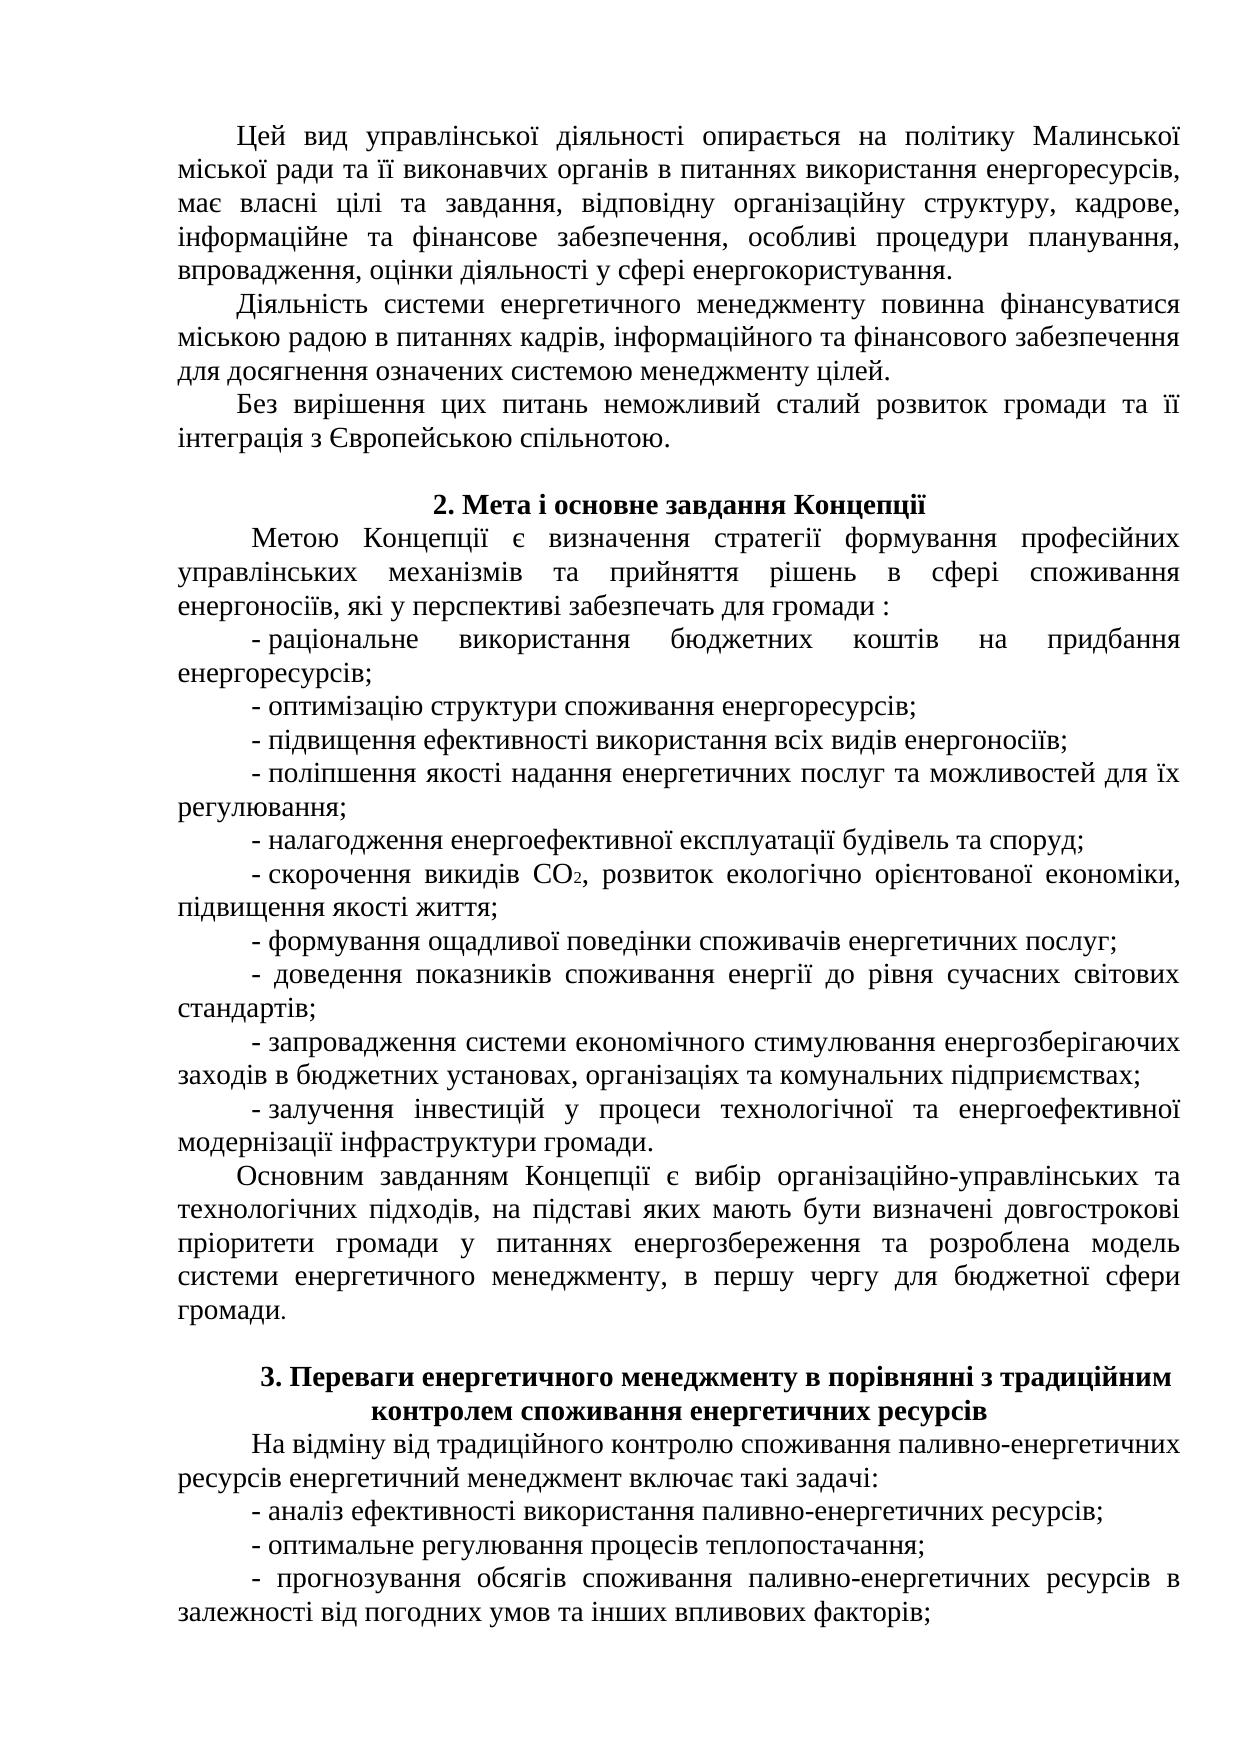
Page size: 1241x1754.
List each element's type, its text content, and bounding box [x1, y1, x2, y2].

text - прогнозування обсягів споживання паливно-енергетичних ресурсів в залежності від погодних умов та інших впливових факторів; [177, 1560, 1181, 1627]
text Основним завданням Концепції є вибір організаційно-управлінських та технологічних підходів, на підставі яких мають бути визначені довгострокові пріоритети громади у питаннях енергозбереження та розроблена модель системи енергетичного менеджменту, в першу чергу для бюджетної сфери громади. [177, 1158, 1181, 1326]
text - поліпшення якості надання енергетичних послуг та можливостей для їх регулювання; [177, 755, 1181, 822]
text - доведення показників споживання енергії до рівня сучасних світових стандартів; [177, 957, 1181, 1024]
text 3. Переваги енергетичного менеджменту в порівнянні з традиційним контролем споживання енергетичних ресурсів [177, 1359, 1181, 1426]
text - оптимізацію структури споживання енергоресурсів; [177, 688, 1181, 722]
text - скорочення викидів СО2, розвиток екологічно орієнтованої економіки, підвищення якості життя; [177, 856, 1181, 923]
text Цей вид управлінської діяльності опирається на політику Малинської міської ради та її виконавчих органів в питаннях використання енергоресурсів, має власні цілі та завдання, відповідну організаційну структуру, кадрове, інформаційне та фінансове забезпечення, особливі процедури планування, впровадження, оцінки діяльності у сфері енергокористування. [177, 118, 1181, 286]
text Метою Концепції є визначення стратегії формування професійних управлінських механізмів та прийняття рішень в сфері споживання енергоносіїв, які у перспективі забезпечать для громади : [177, 521, 1181, 621]
text - запровадження системи економічного стимулювання енергозберігаючих заходів в бюджетних установах, організаціях та комунальних підприємствах; [177, 1024, 1181, 1091]
text - аналіз ефективності використання паливно-енергетичних ресурсів; [177, 1493, 1181, 1527]
text - підвищення ефективності використання всіх видів енергоносіїв; [177, 722, 1181, 755]
text Діяльність системи енергетичного менеджменту повинна фінансуватися міською радою в питаннях кадрів, інформаційного та фінансового забезпечення для досягнення означених системою менеджменту цілей. [177, 286, 1181, 386]
text - формування ощадливої поведінки споживачів енергетичних послуг; [177, 923, 1181, 957]
text - залучення інвестицій у процеси технологічної та енергоефективної модернізації інфраструктури громади. [177, 1091, 1181, 1158]
text - оптимальне регулювання процесів теплопостачання; [177, 1527, 1181, 1560]
text 2. Мета і основне завдання Концепції [177, 487, 1181, 521]
text - раціональне використання бюджетних коштів на придбання енергоресурсів; [177, 621, 1181, 688]
text На відміну від традиційного контролю споживання паливно-енергетичних ресурсів енергетичний менеджмент включає такі задачі: [177, 1426, 1181, 1493]
text Без вирішення цих питань неможливий сталий розвиток громади та її інтеграція з Європейською спільнотою. [177, 386, 1181, 453]
text - налагодження енергоефективної експлуатації будівель та споруд; [177, 822, 1181, 856]
